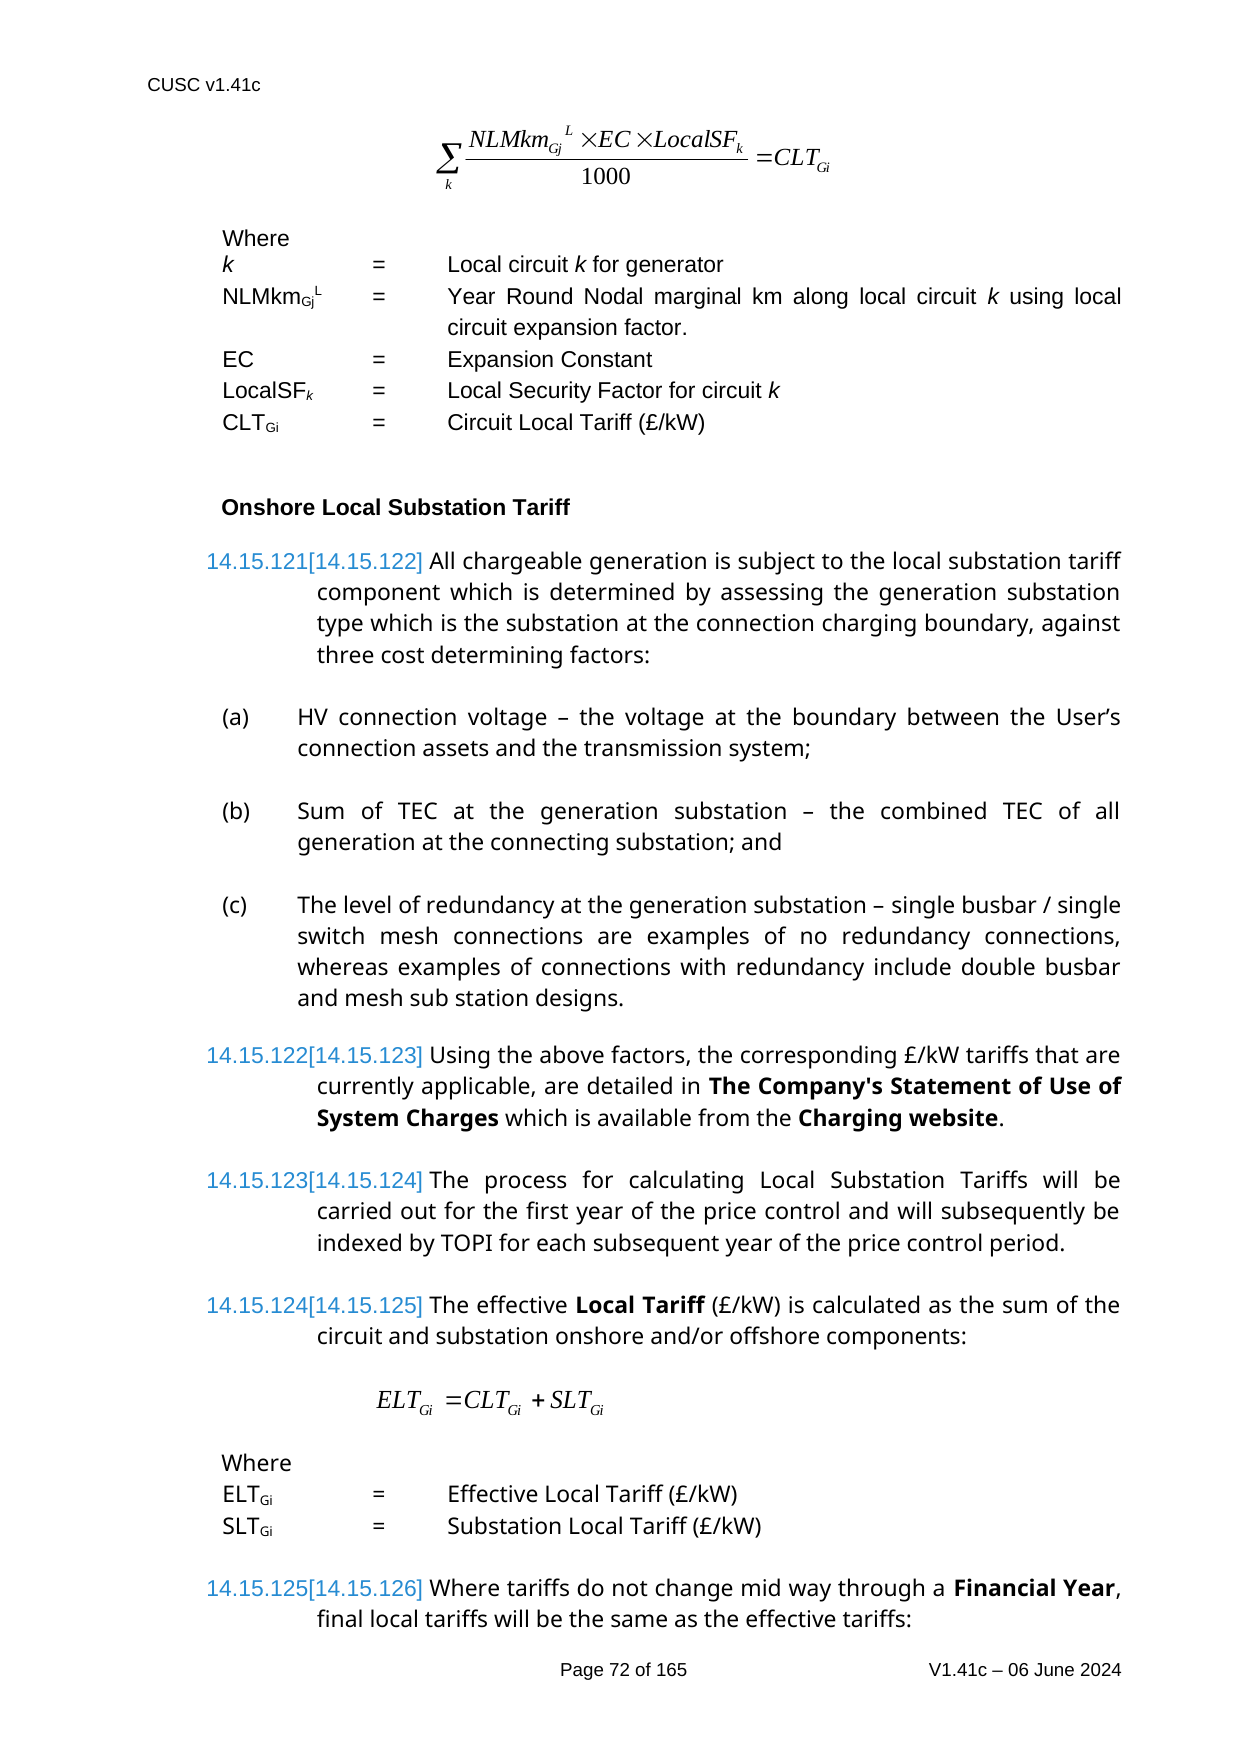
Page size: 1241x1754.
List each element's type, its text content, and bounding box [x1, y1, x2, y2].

text SLTGi = Substation Local Tariff (£/kW) [221, 1510, 1121, 1541]
text LocalSFk = Local Security Factor for circuit k [147, 377, 1121, 404]
text CLTGi = Circuit Local Tariff (£/kW) [147, 409, 1121, 435]
list The effective Local Tariff (£/kW) is calculated as the sum of the circuit and substation onshore and/or offshore components: [206, 1289, 1121, 1352]
text (a) HV connection voltage – the voltage at the boundary between the User’s connection assets and the transmission system; [222, 701, 1121, 764]
text Where [147, 225, 1121, 251]
text (c) The level of redundancy at the generation substation – single busbar / single switch mesh connections are examples of no redundancy connections, whereas examples of connections with redundancy include double busbar and mesh sub station designs. [222, 889, 1121, 1014]
subtitle Onshore Local Substation Tariff [221, 493, 1121, 520]
list Where tariffs do not change mid way through a Financial Year, final local tariffs will be the same as the effective tariffs: [206, 1572, 1121, 1635]
list Using the above factors, the corresponding £/kW tariffs that are currently applicable, are detailed in The Company's Statement of Use of System Charges which is available from the Charging website. [206, 1039, 1121, 1133]
list The process for calculating Local Substation Tariffs will be carried out for the first year of the price control and will subsequently be indexed by TOPI for each subsequent year of the price control period. [206, 1164, 1121, 1258]
list All chargeable generation is subject to the local substation tariff component which is determined by assessing the generation substation type which is the substation at the connection charging boundary, against three cost determining factors: [206, 545, 1121, 670]
text Where [221, 1447, 1121, 1478]
text NLMkmGjL = Year Round Nodal marginal km along local circuit k using local circuit expansion factor. [147, 283, 1121, 341]
text EC = Expansion Constant [147, 346, 1121, 372]
text k = Local circuit k for generator [147, 251, 1121, 277]
text (b) Sum of TEC at the generation substation – the combined TEC of all generation at the connecting substation; and [222, 795, 1121, 857]
text ELTGi = Effective Local Tariff (£/kW) [221, 1478, 1121, 1510]
